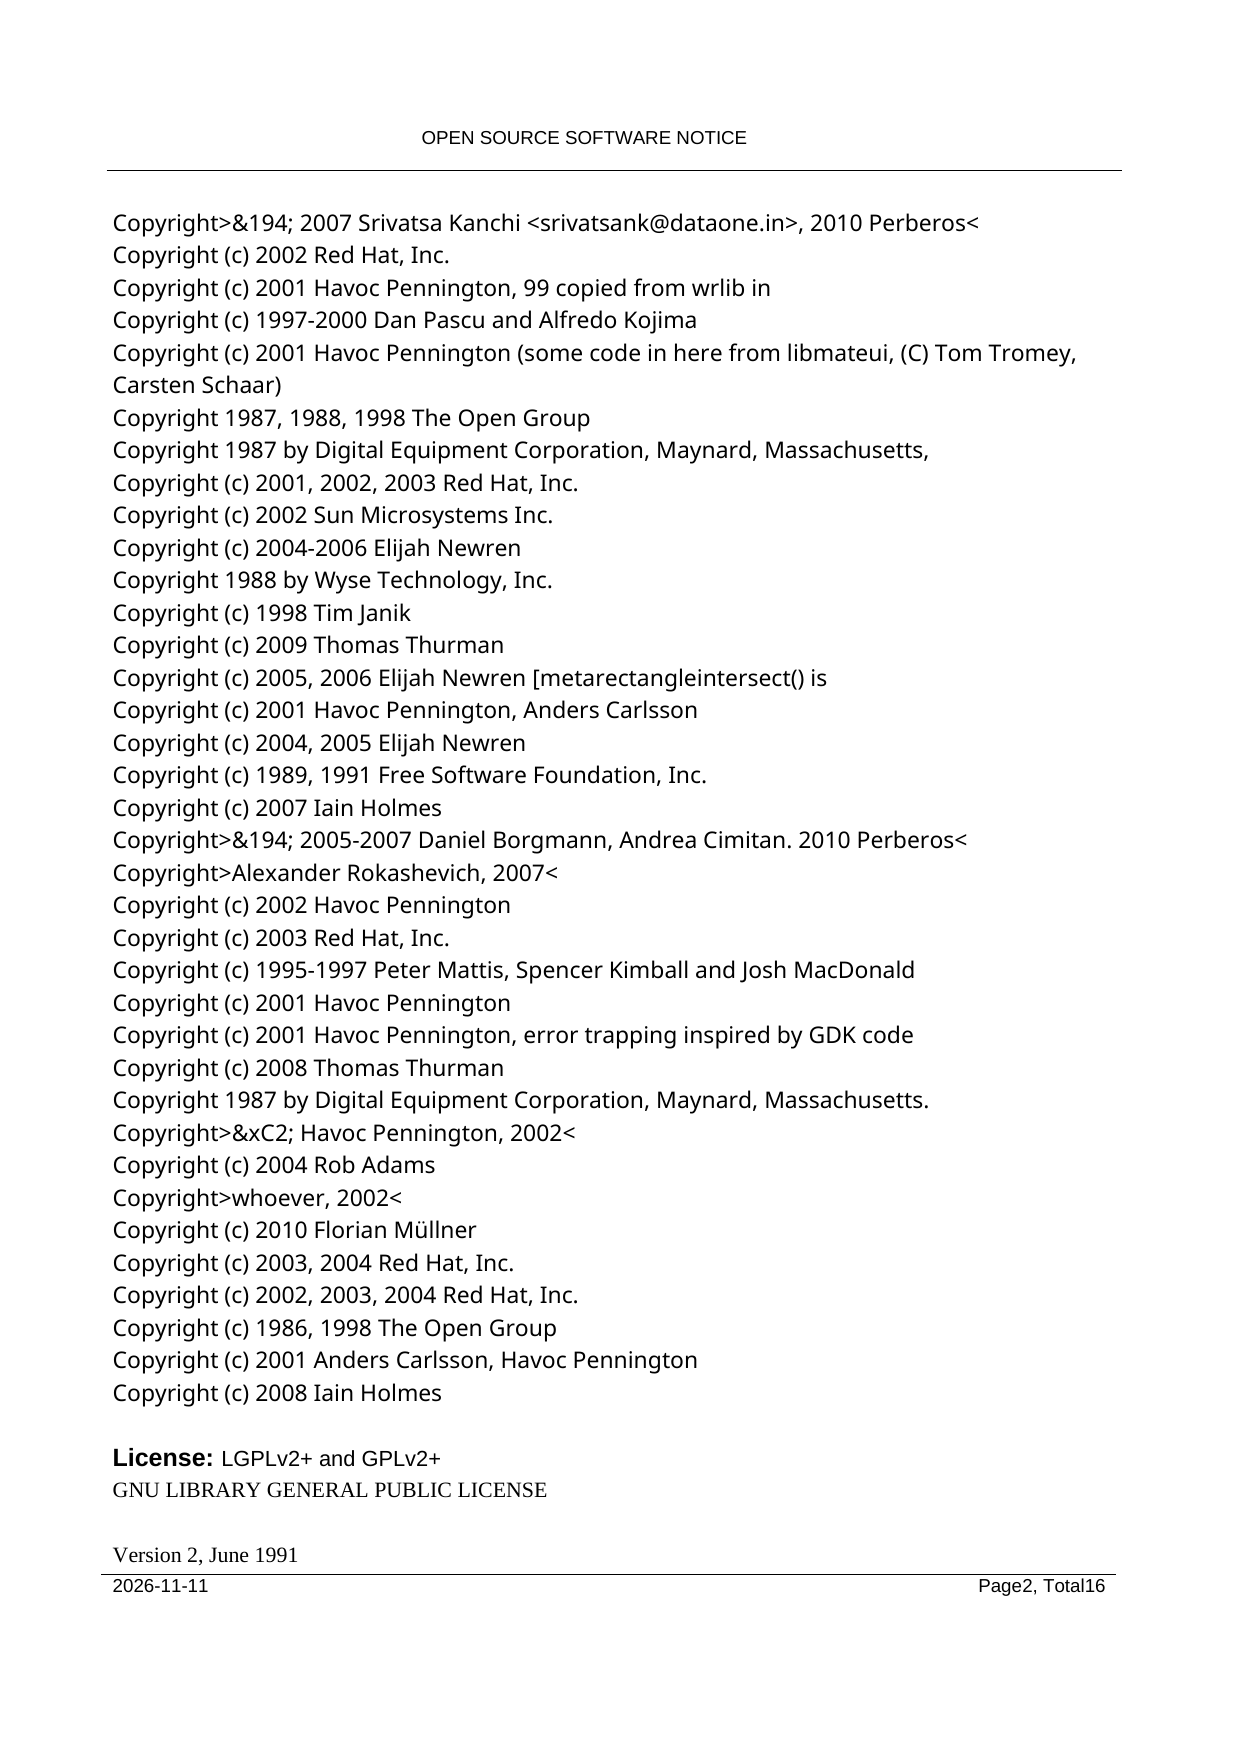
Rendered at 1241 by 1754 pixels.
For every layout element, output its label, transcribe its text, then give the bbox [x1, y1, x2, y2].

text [112, 206, 1128, 1441]
text License: LGPLv2+ and GPLv2+ [112, 1441, 1128, 1474]
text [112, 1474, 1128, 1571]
